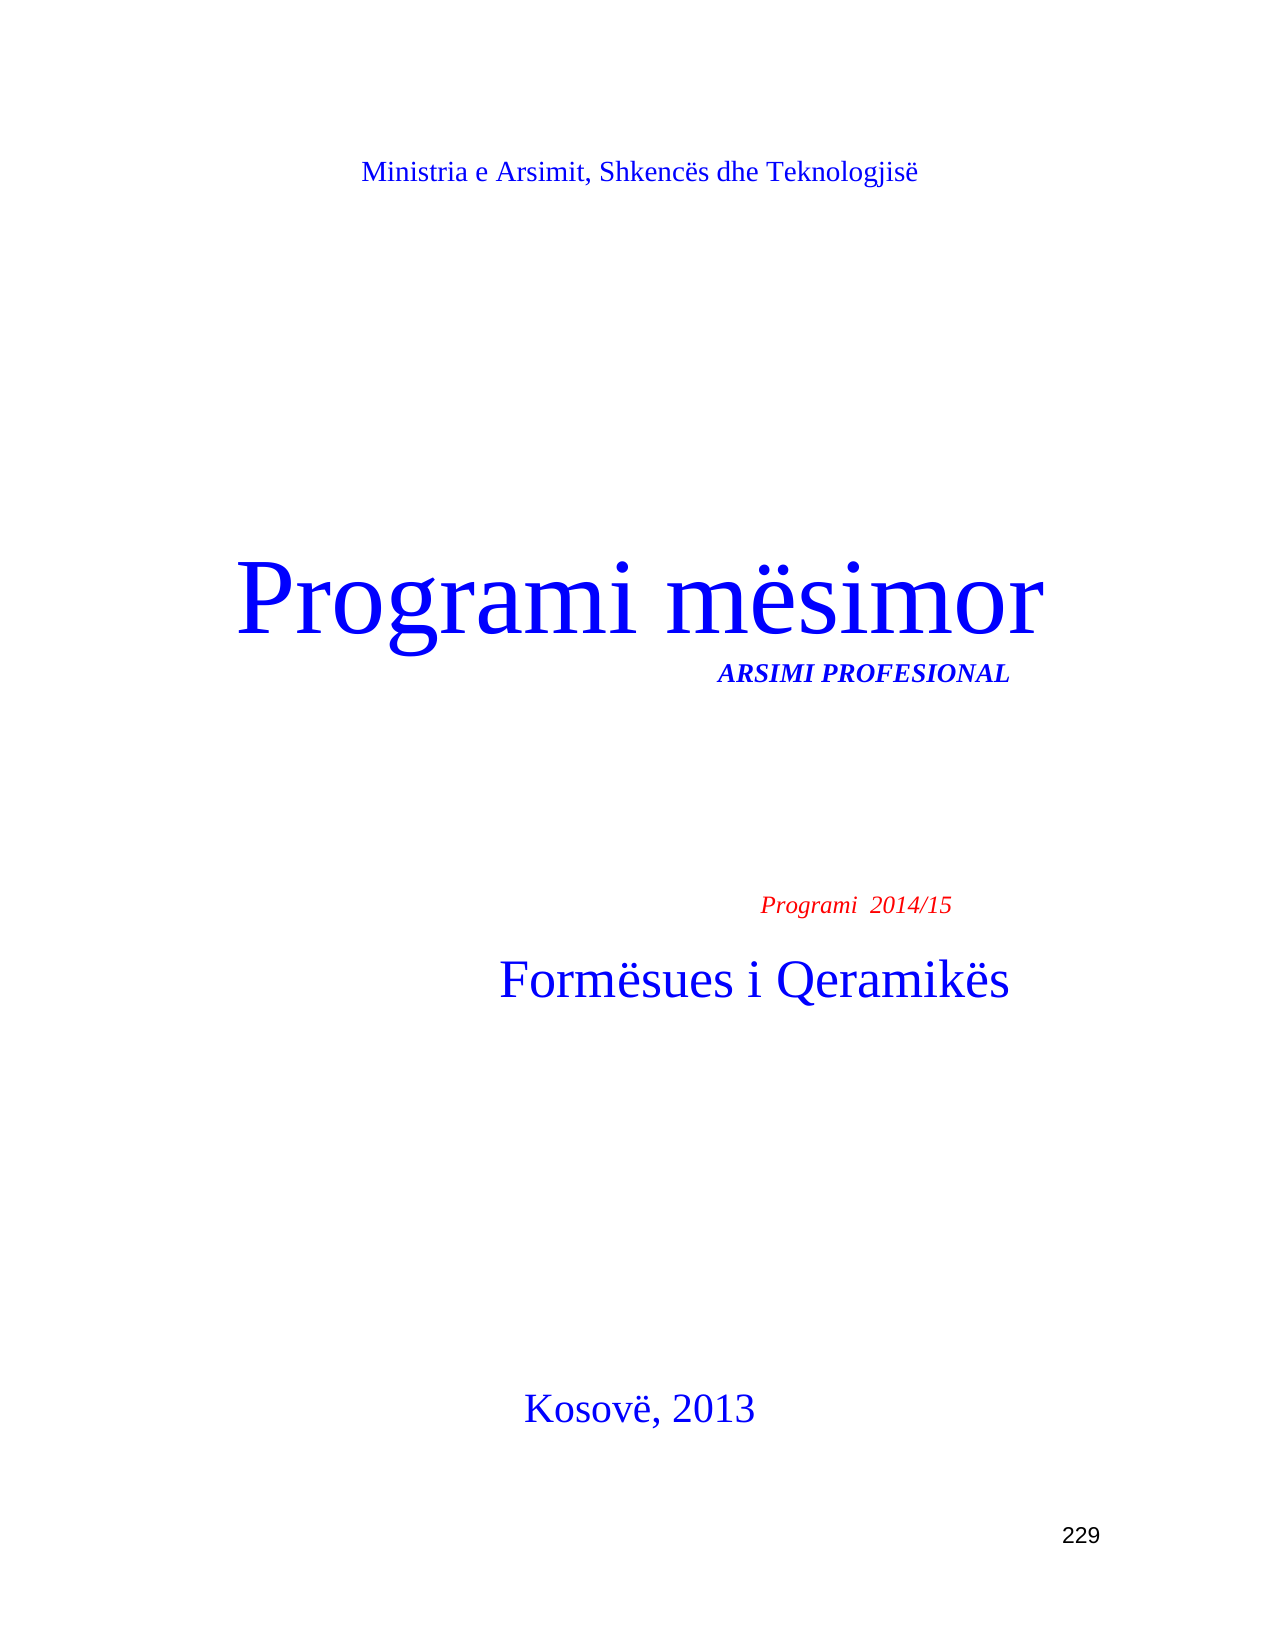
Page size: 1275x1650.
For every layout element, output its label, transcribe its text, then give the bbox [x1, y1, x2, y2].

text Programi mësimor [179, 533, 1100, 657]
text Ministria e Arsimit, Shkencës dhe Teknologjisë [179, 154, 1100, 188]
text Programi 2014/15 [179, 890, 1100, 918]
text Kosovë, 2013 [179, 1383, 1100, 1431]
text Formësues i Qeramikës [179, 947, 1100, 1009]
text ARSIMI PROFESIONAL [179, 657, 1100, 688]
